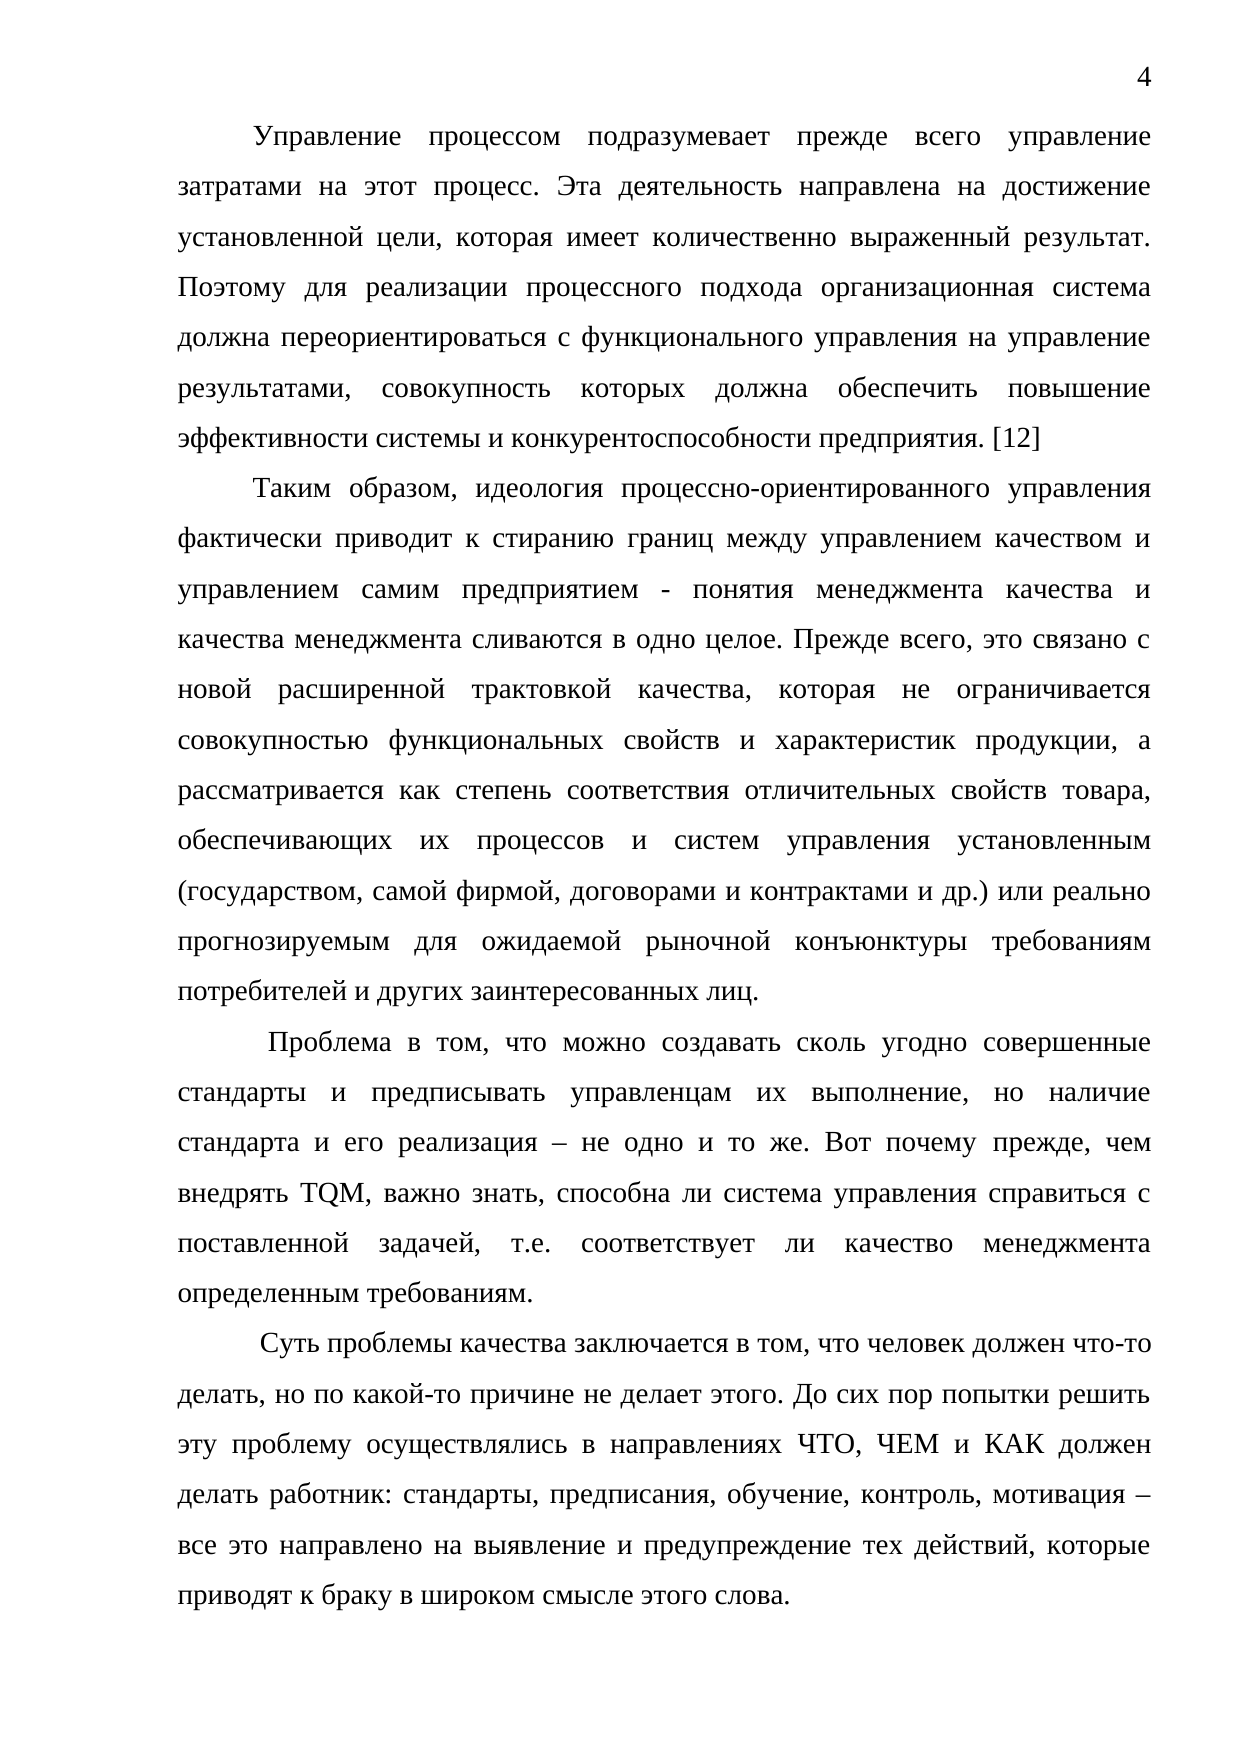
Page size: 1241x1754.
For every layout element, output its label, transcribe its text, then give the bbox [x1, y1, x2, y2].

text Таким образом, идеология процессно-ориентированного управления фактически приводит к стиранию границ между управлением качеством и управлением самим предприятием - понятия менеджмента качества и качества менеджмента сливаются в одно целое. Прежде всего, это связано с новой расширенной трактовкой качества, которая не ограничивается совокупностью функциональных свойств и характеристик продукции, а рассматривается как степень соответствия отличительных свойств товара, обеспечивающих их процессов и систем управления установленным (государством, самой фирмой, договорами и контрактами и др.) или реально прогнозируемым для ожидаемой рыночной конъюнктуры требованиям потребителей и других заинтересованных лиц. [177, 470, 1152, 1007]
text Управление процессом подразумевает прежде всего управление затратами на этот процесс. Эта деятельность направлена на достижение установленной цели, которая имеет количественно выраженный результат. Поэтому для реализации процессного подхода организационная система должна переориентироваться с функционального управления на управление результатами, совокупность которых должна обеспечить повышение эффективности системы и конкурентоспособности предприятия. [12] [177, 118, 1152, 453]
text Проблема в том, что можно создавать сколь угодно совершенные стандарты и предписывать управленцам их выполнение, но наличие стандарта и его реализация – не одно и то же. Вот почему прежде, чем внедрять TQM, важно знать, способна ли система управления справиться с поставленной задачей, т.е. соответствует ли качество менеджмента определенным требованиям. [177, 1024, 1152, 1309]
text Суть проблемы качества заключается в том, что человек должен что-то делать, но по какой-то причине не делает этого. До сих пор попытки решить эту проблему осуществлялись в направлениях ЧТО, ЧЕМ и КАК должен делать работник: стандарты, предписания, обучение, контроль, мотивация – все это направлено на выявление и предупреждение тех действий, которые приводят к браку в широком смысле этого слова. [177, 1326, 1152, 1611]
